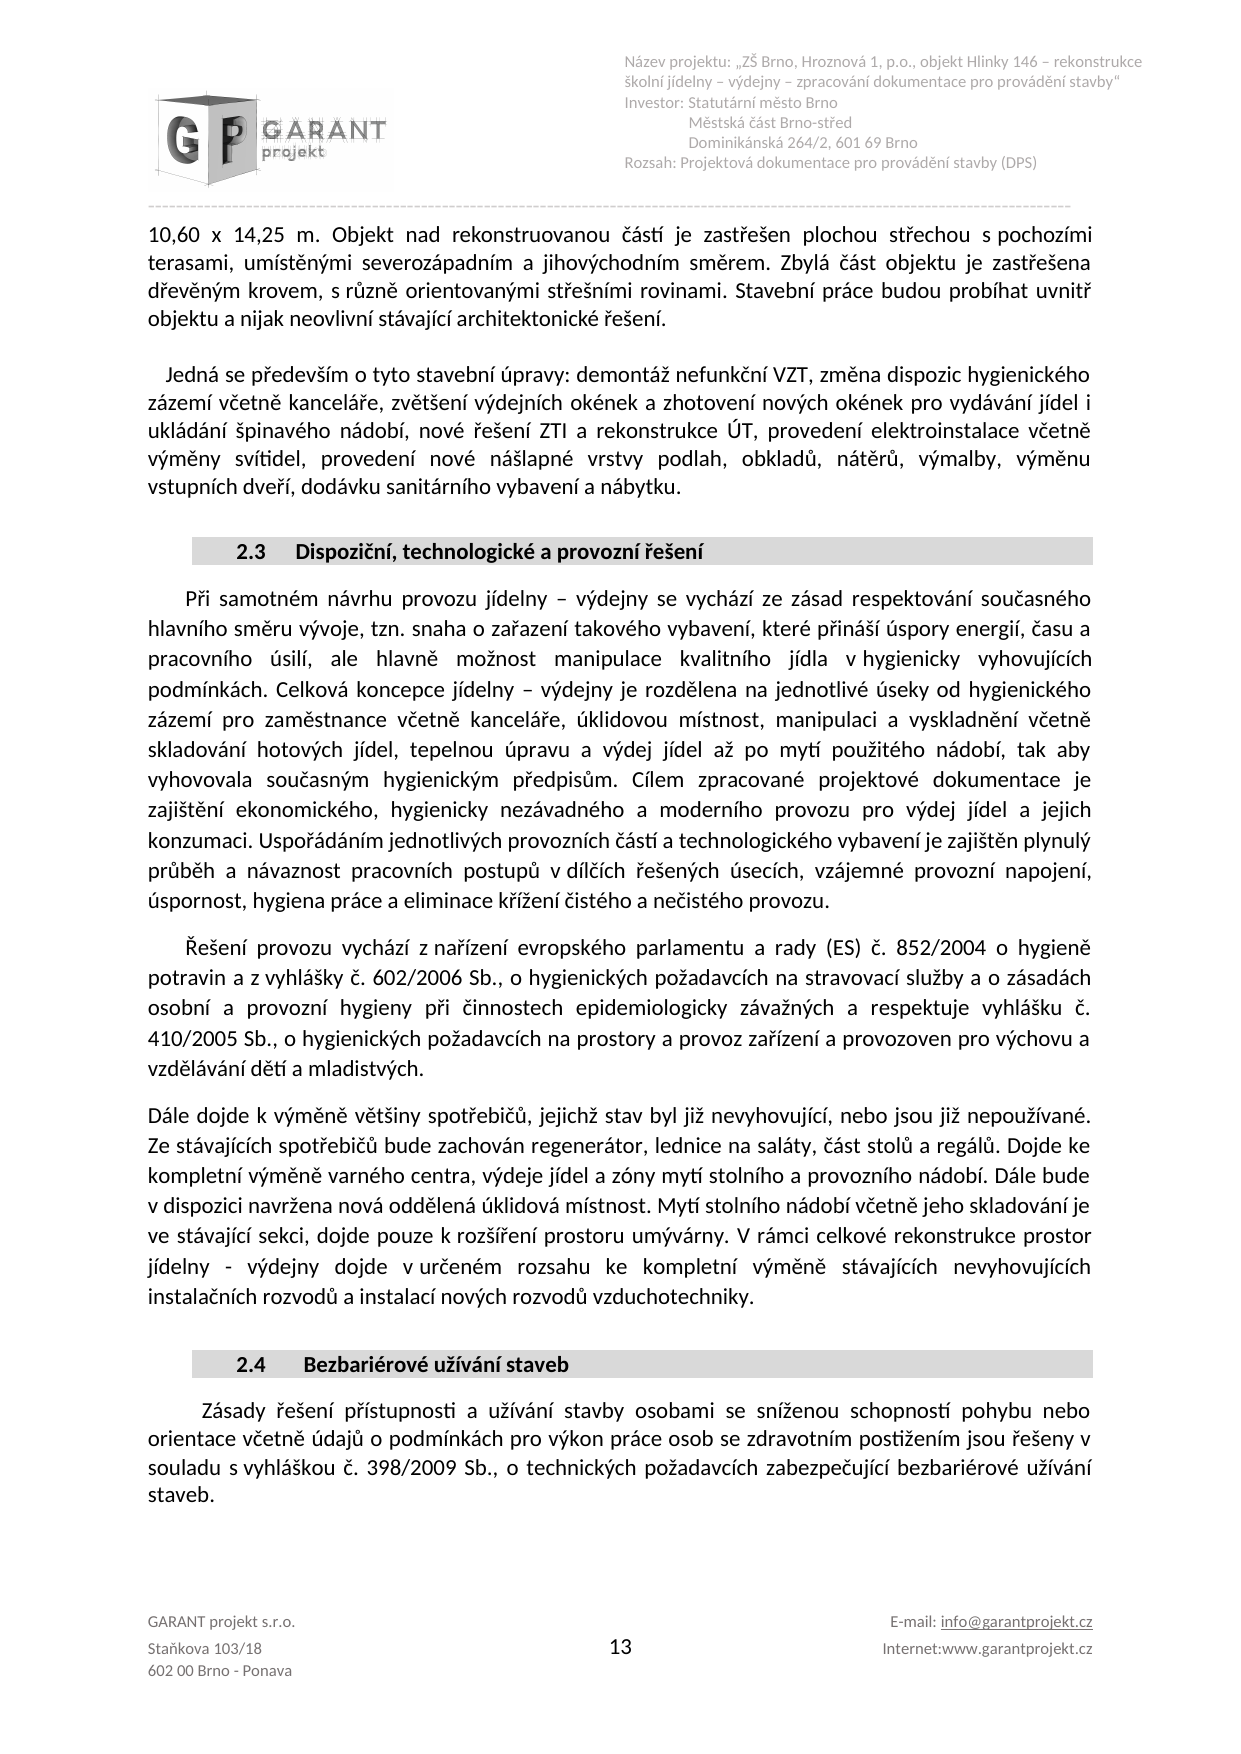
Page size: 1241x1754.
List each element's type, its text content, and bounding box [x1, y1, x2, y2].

list Bezbariérové užívání staveb [192, 1350, 1093, 1378]
text Dále dojde k výměně většiny spotřebičů, jejichž stav byl již nevyhovující, nebo jsou již nepoužívané. Ze stávajících spotřebičů bude zachován regenerátor, lednice na saláty, část stolů a regálů. Dojde ke kompletní výměně varného centra, výdeje jídel a zóny mytí stolního a provozního nádobí. Dále bude v dispozici navržena nová oddělená úklidová místnost. Mytí stolního nádobí včetně jeho skladování je ve stávající sekci, dojde pouze k rozšíření prostoru umývárny. V rámci celkové rekonstrukce prostor jídelny - výdejny dojde v určeném rozsahu ke kompletní výměně stávajících nevyhovujících instalačních rozvodů a instalací nových rozvodů vzduchotechniky. [148, 1101, 1093, 1310]
text Řešení provozu vychází z nařízení evropského parlamentu a rady (ES) č. 852/2004 o hygieně potravin a z vyhlášky č. 602/2006 Sb., o hygienických požadavcích na stravovací služby a o zásadách osobní a provozní hygieny při činnostech epidemiologicky závažných a respektuje vyhlášku č. 410/2005 Sb., o hygienických požadavcích na prostory a provoz zařízení a provozoven pro výchovu a vzdělávání dětí a mladistvých. [148, 933, 1093, 1082]
text Zásady řešení přístupnosti a užívání stavby osobami se sníženou schopností pohybu nebo orientace včetně údajů o podmínkách pro výkon práce osob se zdravotním postižením jsou řešeny v souladu s vyhláškou č. 398/2009 Sb., o technických požadavcích zabezpečující bezbariérové užívání staveb. [148, 1397, 1093, 1509]
text Jedná se především o tyto stavební úpravy: demontáž nefunkční VZT, změna dispozic hygienického zázemí včetně kanceláře, zvětšení výdejních okének a zhotovení nových okének pro vydávání jídel i ukládání špinavého nádobí, nové řešení ZTI a rekonstrukce ÚT, provedení elektroinstalace včetně výměny svítidel, provedení nové nášlapné vrstvy podlah, obkladů, nátěrů, výmalby, výměnu vstupních dveří, dodávku sanitárního vybavení a nábytku. [148, 360, 1093, 500]
list Dispoziční, technologické a provozní řešení [192, 537, 1093, 565]
text Při samotném návrhu provozu jídelny – výdejny se vychází ze zásad respektování současného hlavního směru vývoje, tzn. snaha o zařazení takového vybavení, které přináší úspory energií, času a pracovního úsilí, ale hlavně možnost manipulace kvalitního jídla v hygienicky vyhovujících podmínkách. Celková koncepce jídelny – výdejny je rozdělena na jednotlivé úseky od hygienického zázemí pro zaměstnance včetně kanceláře, úklidovou místnost, manipulaci a vyskladnění včetně skladování hotových jídel, tepelnou úpravu a výdej jídel až po mytí použitého nádobí, tak aby vyhovovala současným hygienickým předpisům. Cílem zpracované projektové dokumentace je zajištění ekonomického, hygienicky nezávadného a moderního provozu pro výdej jídel a jejich konzumaci. Uspořádáním jednotlivých provozních částí a technologického vybavení je zajištěn plynulý průběh a návaznost pracovních postupů v dílčích řešených úsecích, vzájemné provozní napojení, úspornost, hygiena práce a eliminace křížení čistého a nečistého provozu. [148, 584, 1093, 914]
picture [147, 88, 394, 192]
